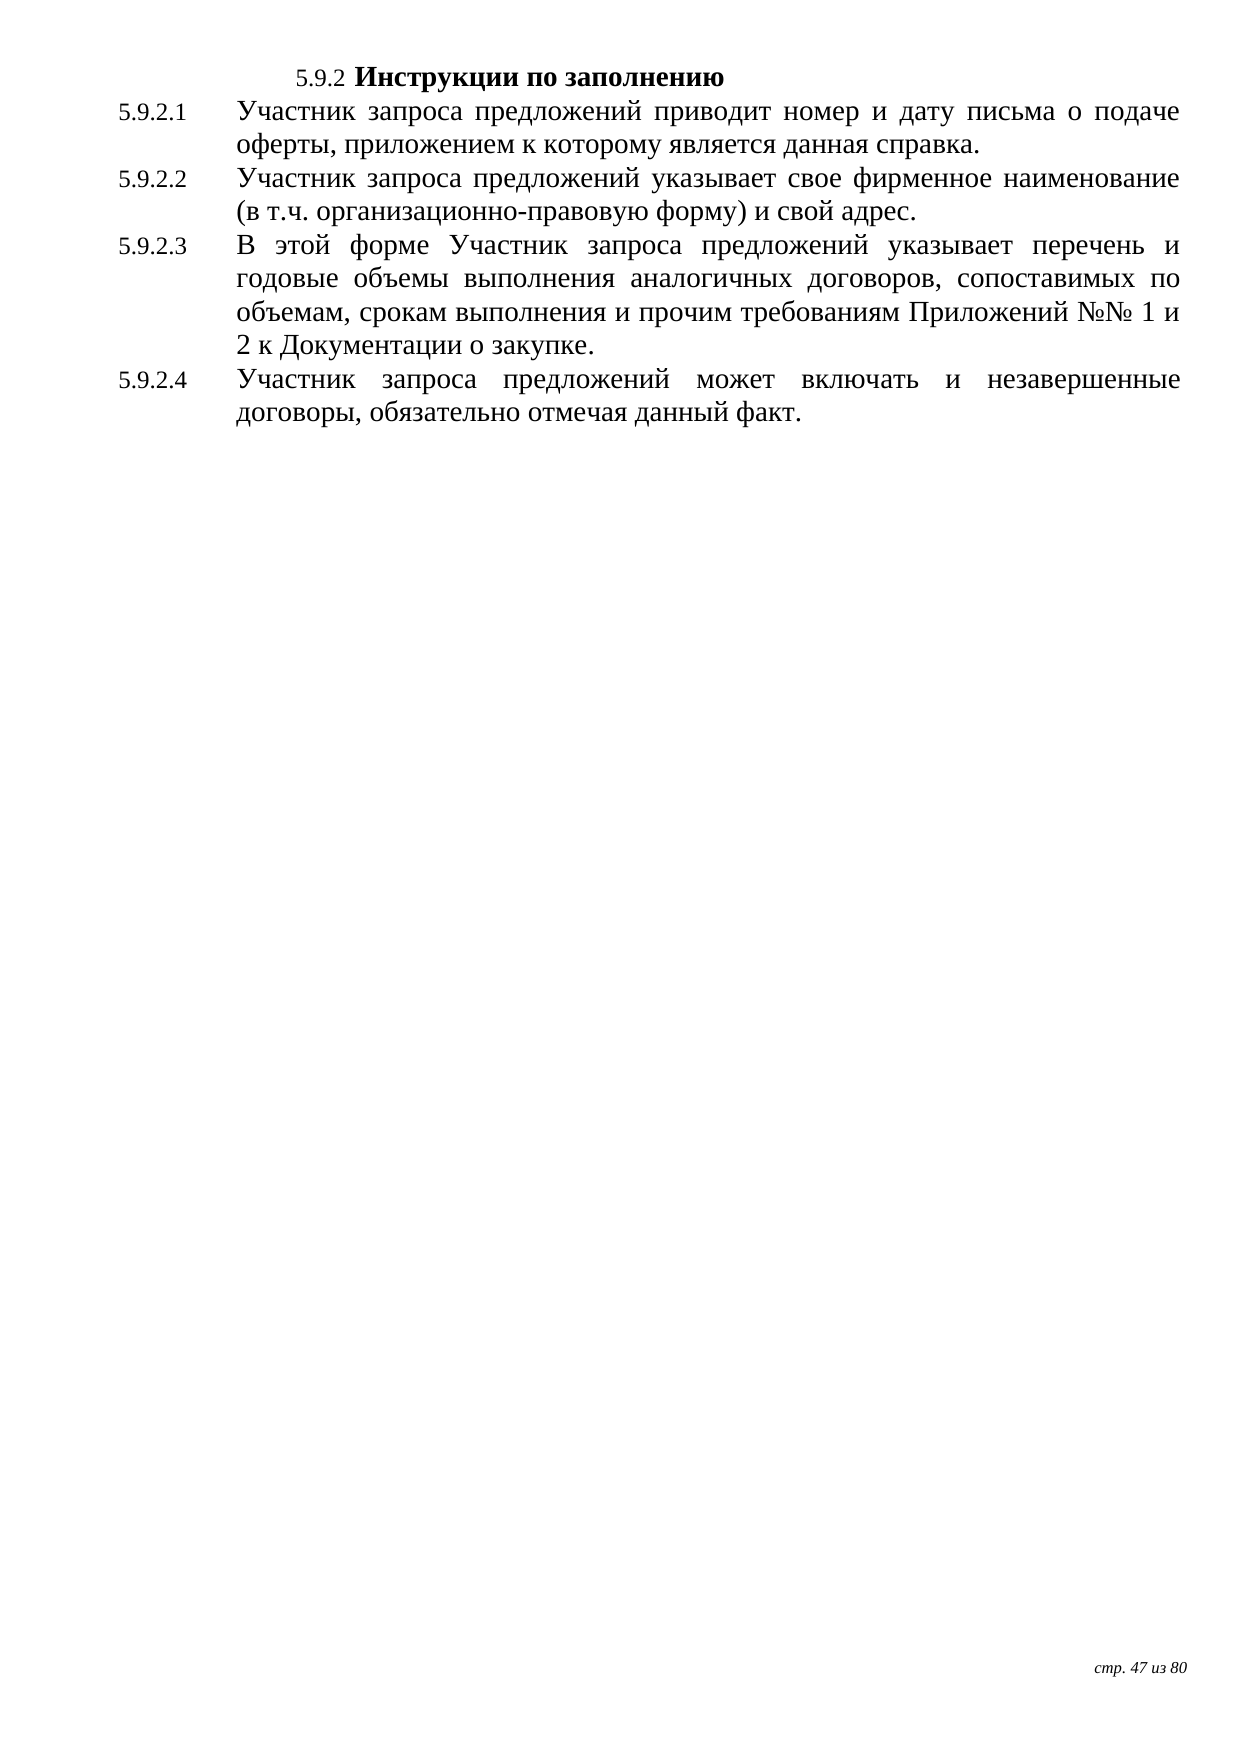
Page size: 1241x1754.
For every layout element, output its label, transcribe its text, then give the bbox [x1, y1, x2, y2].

text Участник запроса предложений приводит номер и дату письма о подаче оферты, приложением к которому является данная справка. [118, 93, 1181, 160]
text В этой форме Участник запроса предложений указывает перечень и годовые объемы выполнения аналогичных договоров, сопоставимых по объемам, срокам выполнения и прочим требованиям Приложений №№ 1 и 2 к Документации о закупке. [118, 227, 1181, 361]
text Инструкции по заполнению [236, 59, 1181, 93]
text Участник запроса предложений может включать и незавершенные договоры, обязательно отмечая данный факт. [118, 361, 1181, 428]
text Участник запроса предложений указывает свое фирменное наименование (в т.ч. организационно-правовую форму) и свой адрес. [118, 160, 1181, 227]
